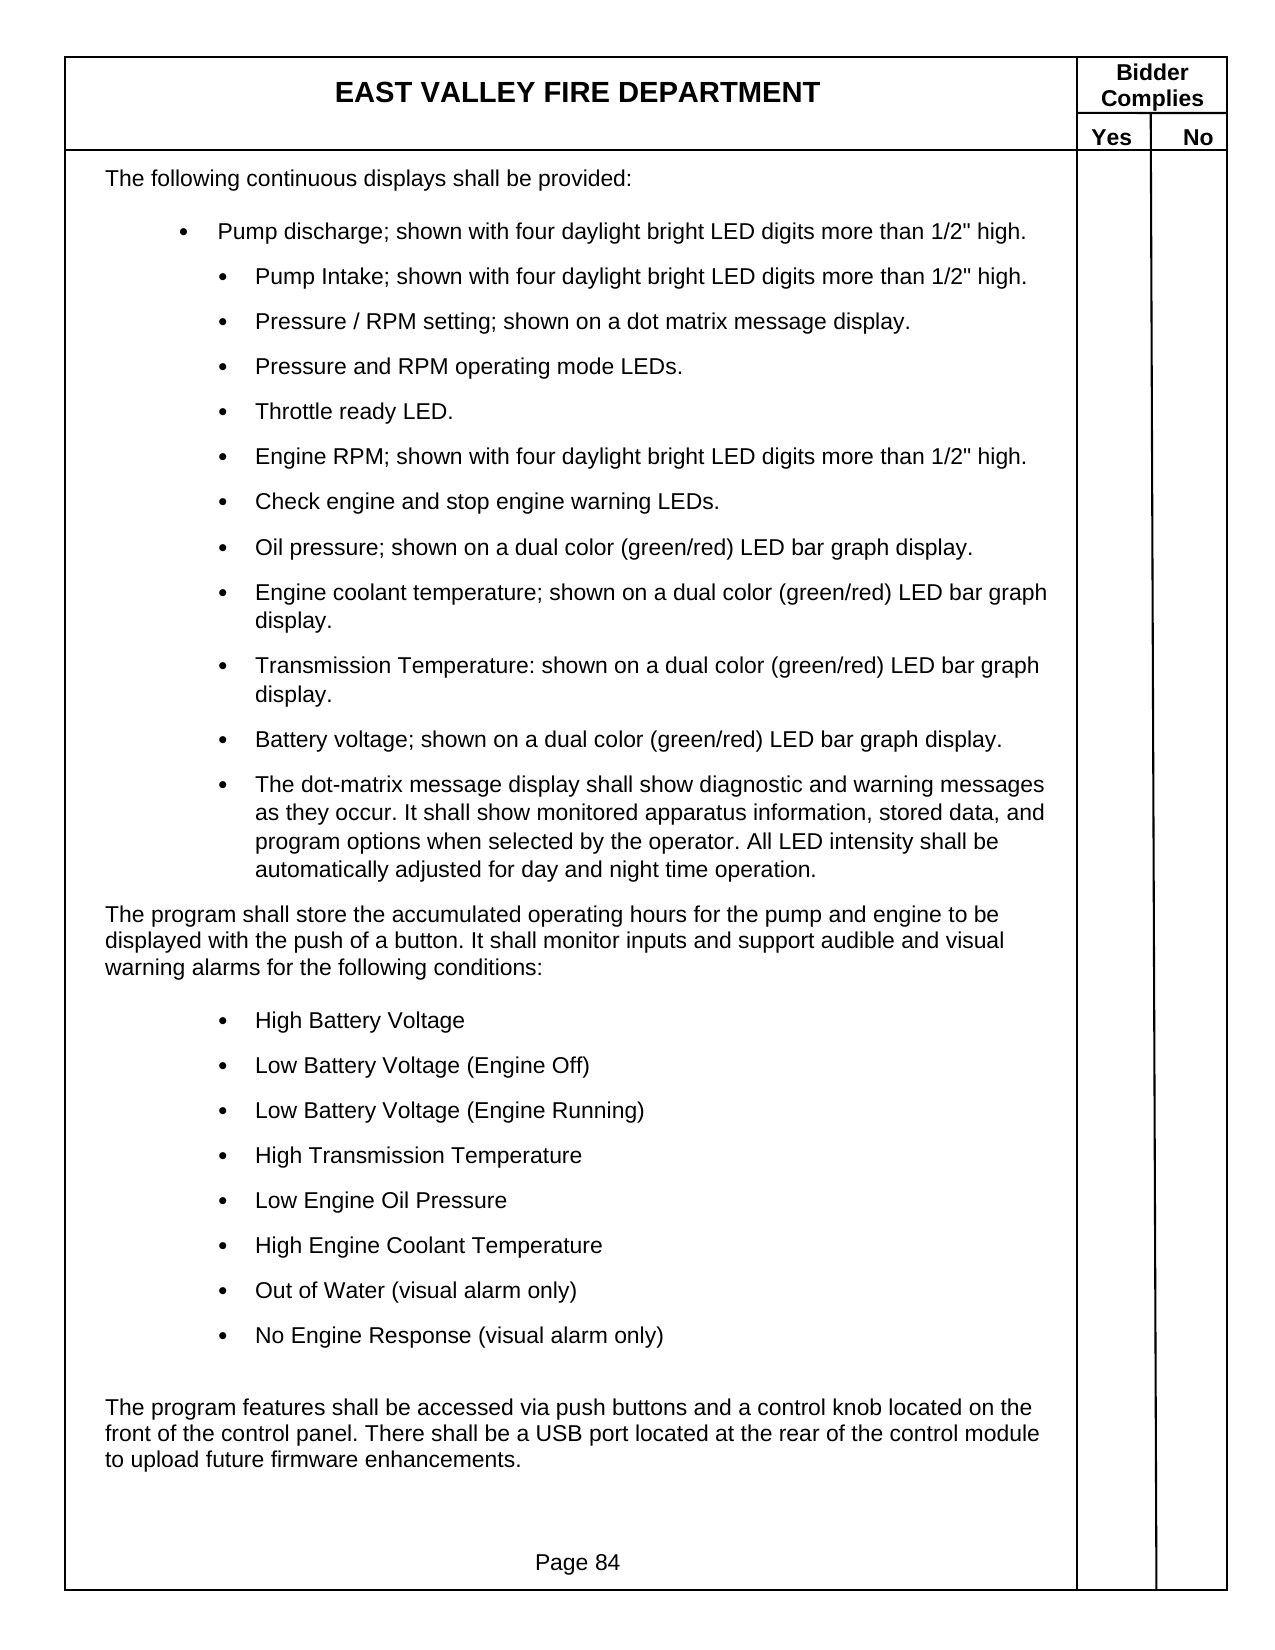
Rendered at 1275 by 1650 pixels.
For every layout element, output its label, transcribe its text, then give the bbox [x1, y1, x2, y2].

list Check engine and stop engine warning LEDs. [219, 488, 1050, 515]
list No Engine Response (visual alarm only) [219, 1322, 1050, 1349]
list Pressure / RPM setting; shown on a dot matrix message display. [219, 308, 1050, 334]
list High Engine Coolant Temperature [219, 1232, 1050, 1258]
list Pressure and RPM operating mode LEDs. [219, 353, 1050, 379]
text The following continuous displays shall be provided: [105, 165, 1050, 191]
list The dot-matrix message display shall show diagnostic and warning messages as they occur. It shall show monitored apparatus information, stored data, and program options when selected by the operator. All LED intensity shall be automatically adjusted for day and night time operation. [219, 771, 1050, 882]
text The program shall store the accumulated operating hours for the pump and engine to be displayed with the push of a button. It shall monitor inputs and support audible and visual warning alarms for the following conditions: [105, 901, 1050, 980]
list Transmission Temperature: shown on a dual color (green/red) LED bar graph display. [219, 652, 1050, 707]
list Pump Intake; shown with four daylight bright LED digits more than 1/2" high. [219, 263, 1050, 289]
list Low Battery Voltage (Engine Off) [219, 1052, 1050, 1078]
list Engine RPM; shown with four daylight bright LED digits more than 1/2" high. [219, 443, 1050, 469]
list Low Battery Voltage (Engine Running) [219, 1097, 1050, 1123]
list Battery voltage; shown on a dual color (green/red) LED bar graph display. [219, 726, 1050, 752]
list Oil pressure; shown on a dual color (green/red) LED bar graph display. [219, 533, 1050, 560]
list High Transmission Temperature [219, 1142, 1050, 1168]
text The program features shall be accessed via push buttons and a control knob located on the front of the control panel. There shall be a USB port located at the rear of the control module to upload future firmware enhancements. [105, 1394, 1050, 1473]
list High Battery Voltage [219, 1007, 1050, 1033]
list Engine coolant temperature; shown on a dual color (green/red) LED bar graph display. [219, 578, 1050, 633]
list Low Engine Oil Pressure [219, 1187, 1050, 1213]
list Throttle ready LED. [219, 398, 1050, 424]
list Pump discharge; shown with four daylight bright LED digits more than 1/2" high. [180, 218, 1050, 244]
list Out of Water (visual alarm only) [219, 1277, 1050, 1303]
